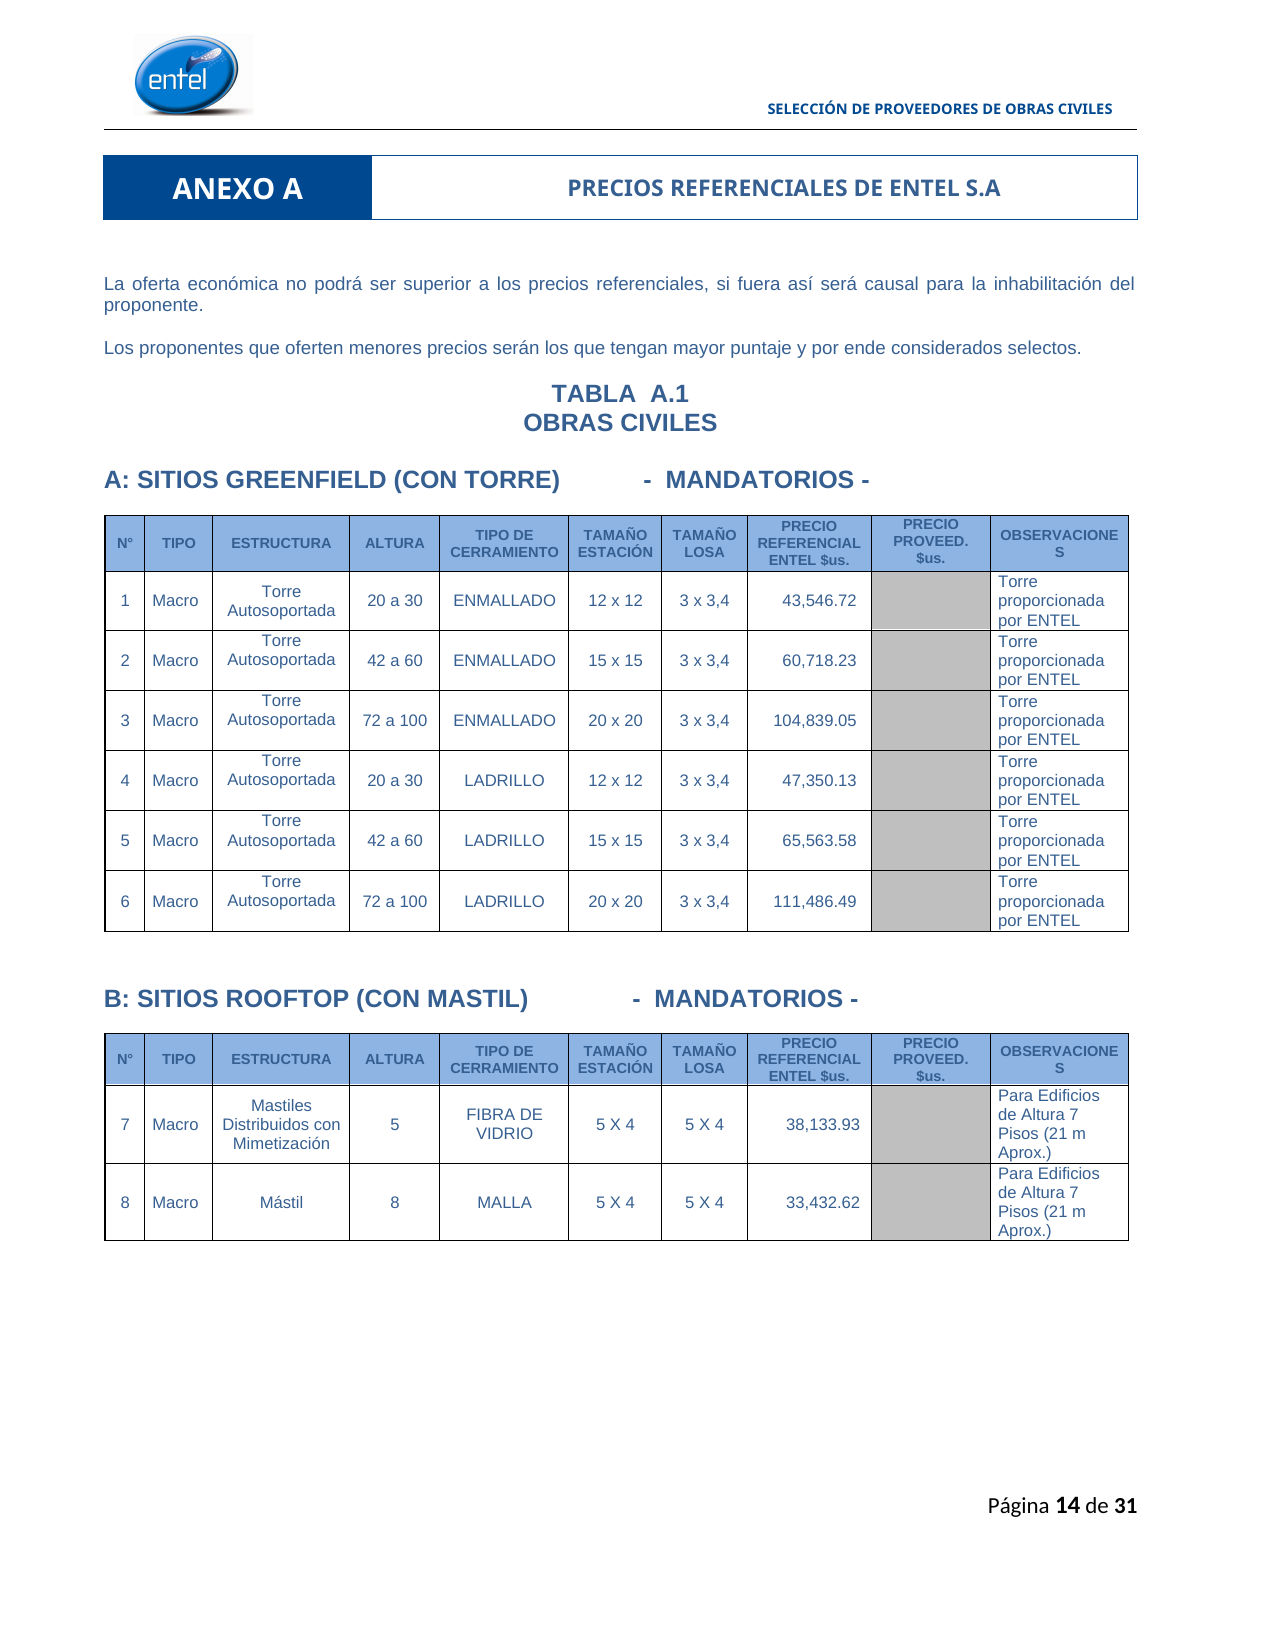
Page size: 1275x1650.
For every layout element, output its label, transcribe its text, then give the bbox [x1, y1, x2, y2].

table_cell Macro [145, 1086, 212, 1163]
table_cell Torre proporcionada por ENTEL [991, 871, 1128, 931]
table_header TAMAÑO ESTACIÓN [569, 1034, 661, 1084]
table_cell Torre Autosoportada [213, 811, 349, 870]
table_cell 1 [106, 572, 144, 629]
table_cell 72 a 100 [350, 691, 439, 750]
table_cell 3 x 3,4 [662, 691, 747, 750]
table_cell 5 X 4 [569, 1086, 661, 1163]
table_header TAMAÑO LOSA [662, 1034, 747, 1084]
table_header TAMAÑO LOSA [662, 516, 747, 571]
table_cell Torre Autosoportada [213, 751, 349, 810]
table_cell 20 x 20 [569, 871, 661, 931]
table_cell Mastiles Distribuidos con Mimetización [213, 1086, 349, 1163]
table_header N° [106, 516, 144, 571]
table_cell 4 [106, 751, 144, 810]
table_cell 43,546.72 [748, 572, 871, 629]
table_cell Para Edificios de Altura 7 Pisos (21 m Aprox.) [991, 1164, 1128, 1240]
table_cell Macro [145, 631, 212, 690]
table_cell Torre proporcionada por ENTEL [991, 631, 1128, 690]
table_cell 47,350.13 [748, 751, 871, 810]
text TABLA A.1 [103, 379, 1137, 408]
table_cell 12 x 12 [569, 751, 661, 810]
picture [134, 34, 254, 116]
table_cell 3 x 3,4 [662, 871, 747, 931]
table_cell LADRILLO [440, 811, 568, 870]
table_header ESTRUCTURA [213, 516, 349, 571]
table_cell Para Edificios de Altura 7 Pisos (21 m Aprox.) [991, 1086, 1128, 1163]
table_cell 15 x 15 [569, 631, 661, 690]
table_cell ENMALLADO [440, 631, 568, 690]
table_cell 20 a 30 [350, 572, 439, 629]
table_cell 6 [106, 871, 144, 931]
table_cell 8 [106, 1164, 144, 1240]
table_cell 111,486.49 [748, 871, 871, 931]
table_header TIPO [145, 516, 212, 571]
table_cell [872, 572, 990, 629]
table_cell Torre Autosoportada [213, 572, 349, 629]
table_cell 3 x 3,4 [662, 631, 747, 690]
table_cell 15 x 15 [569, 811, 661, 870]
table_cell 72 a 100 [350, 871, 439, 931]
text B: SITIOS ROOFTOP (CON MASTIL) - MANDATORIOS - [103, 984, 1137, 1012]
table_header OBSERVACIONES [991, 1034, 1128, 1084]
table_header PRECIOS REFERENCIALES DE ENTEL S.A [372, 156, 1137, 219]
table_header N° [106, 1034, 144, 1084]
table_cell [872, 691, 990, 750]
table_header TIPO [145, 1034, 212, 1084]
table_cell 5 [350, 1086, 439, 1163]
table_cell LADRILLO [440, 751, 568, 810]
table_cell 5 X 4 [569, 1164, 661, 1240]
table_cell 3 x 3,4 [662, 811, 747, 870]
table_cell 5 X 4 [662, 1086, 747, 1163]
table_cell 104,839.05 [748, 691, 871, 750]
table_cell FIBRA DE VIDRIO [440, 1086, 568, 1163]
text Los proponentes que oferten menores precios serán los que tengan mayor puntaje y por ende considerados selectos. [103, 336, 1137, 358]
table_cell 2 [106, 631, 144, 690]
table_cell [872, 1164, 990, 1240]
table_cell ENMALLADO [440, 691, 568, 750]
table_header ALTURA [350, 516, 439, 571]
table_header ALTURA [350, 1034, 439, 1084]
table_cell 42 a 60 [350, 631, 439, 690]
table_header PRECIO REFERENCIAL ENTEL $us. [748, 1034, 871, 1084]
table_header PRECIO PROVEED. $us. [872, 1034, 990, 1084]
table_cell Torre Autosoportada [213, 871, 349, 931]
table_cell Torre Autosoportada [213, 631, 349, 690]
text La oferta económica no podrá ser superior a los precios referenciales, si fuera así será causal para la inhabilitación del proponente. [103, 272, 1137, 316]
table_cell Macro [145, 572, 212, 629]
table_cell 5 [106, 811, 144, 870]
table_cell Macro [145, 691, 212, 750]
table_cell 33,432.62 [748, 1164, 871, 1240]
table_cell MALLA [440, 1164, 568, 1240]
table_cell Macro [145, 751, 212, 810]
table_header PRECIO REFERENCIAL ENTEL $us. [748, 516, 871, 571]
text A: SITIOS GREENFIELD (CON TORRE) - MANDATORIOS - [103, 465, 1137, 494]
table_cell 65,563.58 [748, 811, 871, 870]
table_cell Torre proporcionada por ENTEL [991, 751, 1128, 810]
table_cell Macro [145, 1164, 212, 1240]
text OBRAS CIVILES [103, 408, 1137, 436]
table_cell 3 x 3,4 [662, 572, 747, 629]
table_header OBSERVACIONES [991, 516, 1128, 571]
table_header ANEXO A [104, 156, 371, 219]
table_cell Torre proporcionada por ENTEL [991, 691, 1128, 750]
table_cell [872, 871, 990, 931]
table_cell 60,718.23 [748, 631, 871, 690]
table_cell 5 X 4 [662, 1164, 747, 1240]
table_cell [872, 811, 990, 870]
table_cell 8 [350, 1164, 439, 1240]
table_cell 20 x 20 [569, 691, 661, 750]
table_cell 38,133.93 [748, 1086, 871, 1163]
table_cell LADRILLO [440, 871, 568, 931]
table_header TIPO DE CERRAMIENTO [440, 1034, 568, 1084]
table_cell [872, 1086, 990, 1163]
table_cell 3 x 3,4 [662, 751, 747, 810]
table_cell 3 [106, 691, 144, 750]
table_cell 7 [106, 1086, 144, 1163]
table_cell [872, 751, 990, 810]
table_cell 42 a 60 [350, 811, 439, 870]
table_cell 20 a 30 [350, 751, 439, 810]
table_cell [872, 631, 990, 690]
table_header TAMAÑO ESTACIÓN [569, 516, 661, 571]
table_cell Macro [145, 811, 212, 870]
table_cell Torre Autosoportada [213, 691, 349, 750]
table_header ESTRUCTURA [213, 1034, 349, 1084]
table_cell ENMALLADO [440, 572, 568, 629]
table_cell Macro [145, 871, 212, 931]
table_header TIPO DE CERRAMIENTO [440, 516, 568, 571]
table_cell 12 x 12 [569, 572, 661, 629]
table_header PRECIO PROVEED. $us. [872, 516, 990, 571]
table_cell Mástil [213, 1164, 349, 1240]
table_cell Torre proporcionada por ENTEL [991, 811, 1128, 870]
table_cell Torre proporcionada por ENTEL [991, 572, 1128, 629]
